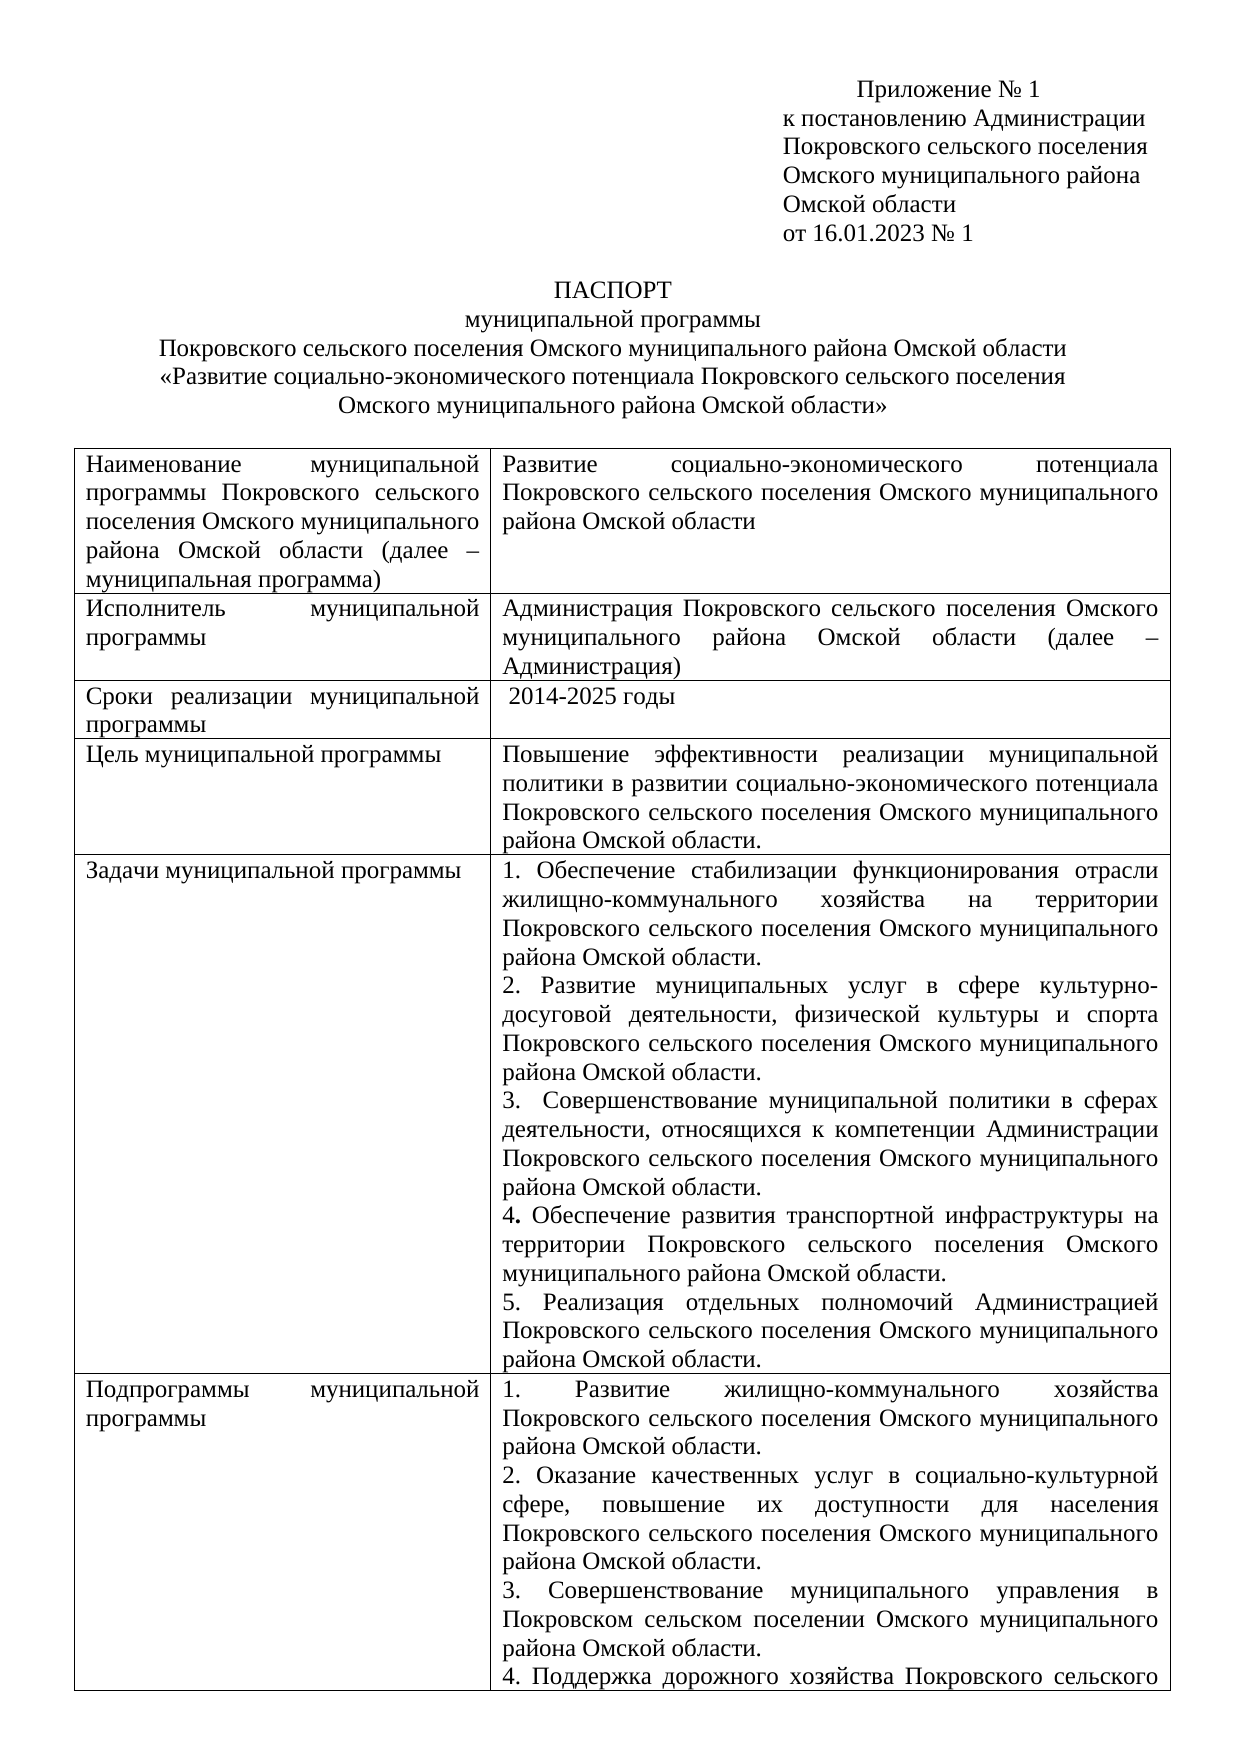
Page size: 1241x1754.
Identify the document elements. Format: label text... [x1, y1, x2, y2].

table_cell 1. Обеспечение стабилизации функционирования отрасли жилищно-коммунального хозяйства на территории Покровского сельского поселения Омского муниципального района Омской области. 2. Развитие муниципальных услуг в сфере культурно-досуговой деятельности, физической культуры и спорта Покровского сельского поселения Омского муниципального района Омской области. 3. Совершенствование муниципальной политики в сферах деятельности, относящихся к компетенции Администрации Покровского сельского поселения Омского муниципального района Омской области. 4. Обеспечение развития транспортной инфраструктуры на территории Покровского сельского поселения Омского муниципального района Омской области. 5. Реализация отдельных полномочий Администрацией Покровского сельского поселения Омского муниципального района Омской области. [491, 855, 1170, 1373]
table_cell Сроки реализации муниципальной программы [75, 681, 490, 738]
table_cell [491, 1374, 1170, 1690]
table_cell Задачи муниципальной программы [75, 855, 490, 1373]
text ПАСПОРТ [74, 275, 1152, 304]
text «Развитие социально-экономического потенциала Покровского сельского поселения [74, 361, 1152, 390]
text Покровского сельского поселения [783, 131, 1152, 160]
text Омского муниципального района [783, 160, 1152, 189]
text Омского муниципального района Омской области» [74, 390, 1152, 419]
table_cell Повышение эффективности реализации муниципальной политики в развитии социально-экономического потенциала Покровского сельского поселения Омского муниципального района Омской области. [491, 739, 1170, 854]
text Приложение № 1 к постановлению Администрации [783, 74, 1152, 131]
text муниципальной программы [74, 304, 1152, 333]
table_cell Администрация Покровского сельского поселения Омского муниципального района Омской области (далее – Администрация) [491, 594, 1170, 680]
text Покровского сельского поселения Омского муниципального района Омской области [74, 333, 1152, 361]
table_header Развитие социально-экономического потенциала Покровского сельского поселения Омского муниципального района Омской области [491, 449, 1170, 592]
table_cell 2014-2025 годы [491, 681, 1170, 738]
table_cell Цель муниципальной программы [75, 739, 490, 854]
table_cell Исполнитель муниципальной программы [75, 594, 490, 680]
table_header Наименование муниципальной программы Покровского сельского поселения Омского муниципального района Омской области (далее – муниципальная программа) [75, 449, 490, 592]
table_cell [75, 1374, 490, 1690]
text Омской области от 16.01.2023 № 1 [783, 189, 1152, 246]
